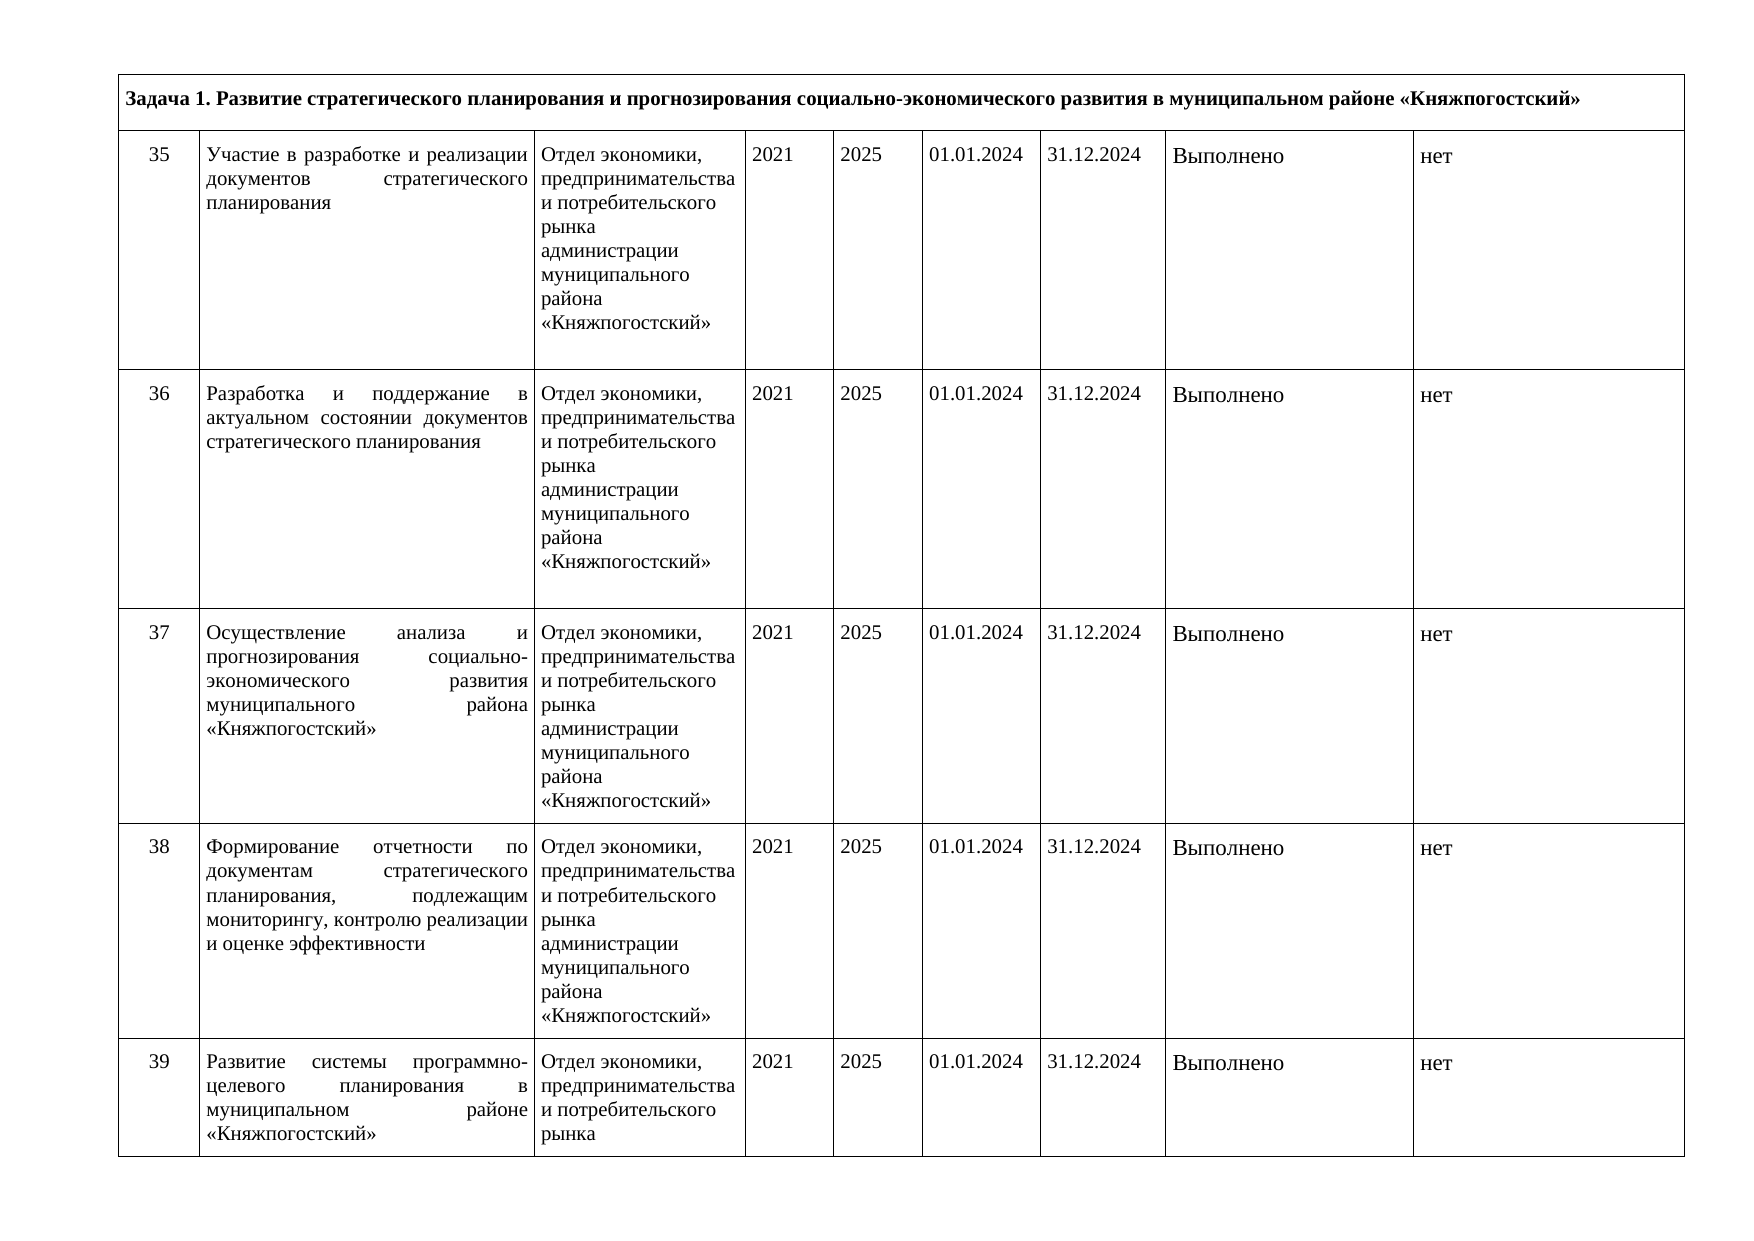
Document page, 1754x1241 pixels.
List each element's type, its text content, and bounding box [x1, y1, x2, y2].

table_cell 31.12.2024 [1041, 370, 1165, 608]
table_cell нет [1414, 131, 1684, 369]
table_cell 01.01.2024 [923, 131, 1040, 369]
table_cell 2025 [834, 370, 922, 608]
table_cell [535, 131, 745, 369]
table_cell 2021 [746, 609, 833, 823]
table_cell Задача 1. Развитие стратегического планирования и прогнозирования социально-экономического развития в муниципальном районе «Княжпогостский» [119, 75, 1684, 130]
table_cell 37 [119, 609, 199, 823]
table_cell 31.12.2024 [1041, 1039, 1165, 1156]
table_cell Участие в разработке и реализации документов стратегического планирования [200, 131, 534, 369]
table_cell 31.12.2024 [1041, 131, 1165, 369]
table_cell 2021 [746, 824, 833, 1037]
table_cell 35 [119, 131, 199, 369]
table_cell 31.12.2024 [1041, 609, 1165, 823]
table_cell Выполнено [1166, 824, 1413, 1037]
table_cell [535, 1039, 745, 1156]
table_cell 38 [119, 824, 199, 1037]
table_cell Разработка и поддержание в актуальном состоянии документов стратегического планирования [200, 370, 534, 608]
table_cell Выполнено [1166, 1039, 1413, 1156]
table_cell нет [1414, 1039, 1684, 1156]
table_cell 01.01.2024 [923, 824, 1040, 1037]
table_cell 39 [119, 1039, 199, 1156]
table_cell 01.01.2024 [923, 609, 1040, 823]
table_cell нет [1414, 824, 1684, 1037]
table_cell 2025 [834, 824, 922, 1037]
table_cell Отдел экономики, предпринимательства и потребительского рынка администрации муниципального района «Княжпогостский» [535, 609, 745, 823]
table_cell 2025 [834, 131, 922, 369]
table_cell 36 [119, 370, 199, 608]
table_cell нет [1414, 609, 1684, 823]
table_cell Выполнено [1166, 609, 1413, 823]
table_cell 01.01.2024 [923, 370, 1040, 608]
table_cell Выполнено [1166, 370, 1413, 608]
table_cell Формирование отчетности по документам стратегического планирования, подлежащим мониторингу, контролю реализации и оценке эффективности [200, 824, 534, 1037]
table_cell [200, 1039, 534, 1156]
table_cell нет [1414, 370, 1684, 608]
table_cell Осуществление анализа и прогнозирования социально-экономического развития муниципального района «Княжпогостский» [200, 609, 534, 823]
table_cell 31.12.2024 [1041, 824, 1165, 1037]
table_cell Отдел экономики, предпринимательства и потребительского рынка администрации муниципального района «Княжпогостский» [535, 370, 745, 608]
table_cell 2021 [746, 1039, 833, 1156]
table_cell 2025 [834, 1039, 922, 1156]
table_cell 2025 [834, 609, 922, 823]
table_cell 2021 [746, 131, 833, 369]
table_cell Выполнено [1166, 131, 1413, 369]
table_cell Отдел экономики, предпринимательства и потребительского рынка администрации муниципального района «Княжпогостский» [535, 824, 745, 1037]
table_cell 2021 [746, 370, 833, 608]
table_cell 01.01.2024 [923, 1039, 1040, 1156]
